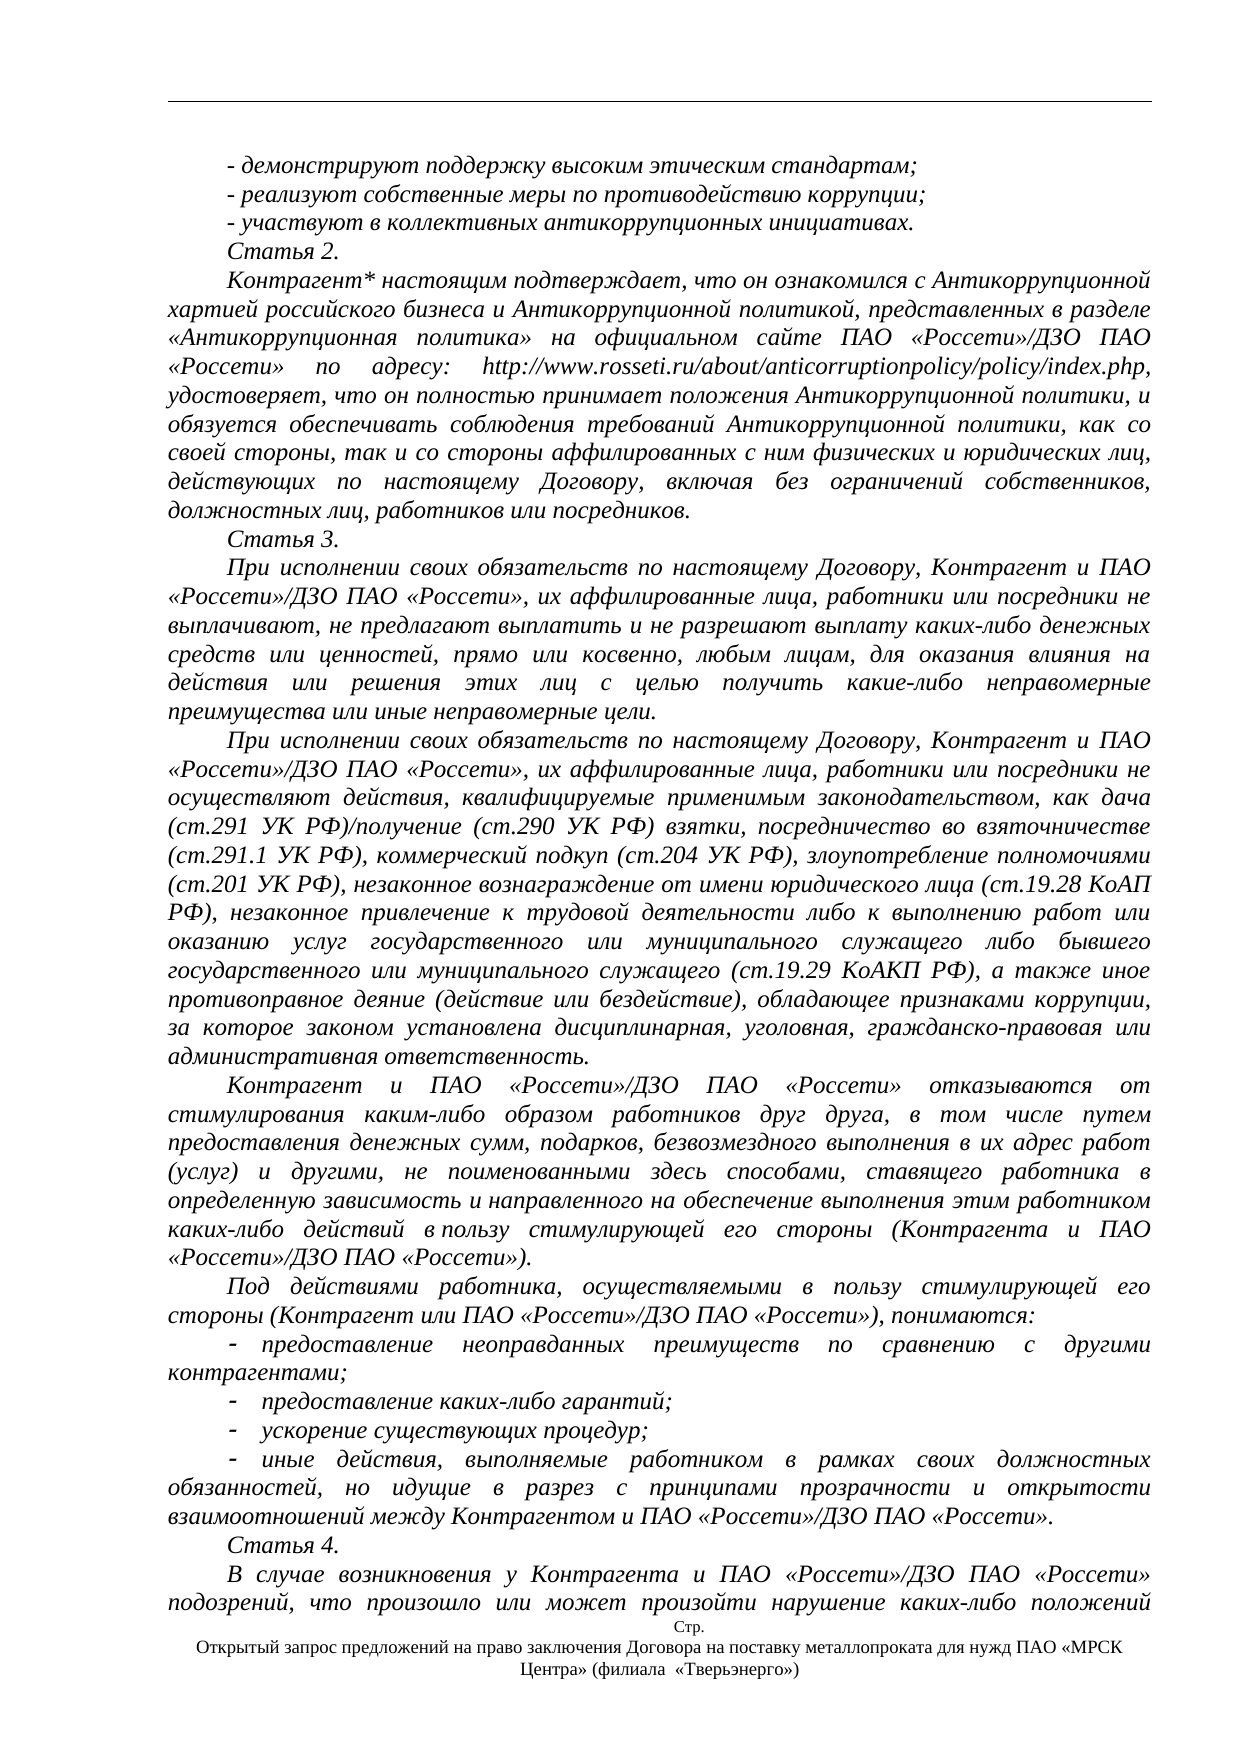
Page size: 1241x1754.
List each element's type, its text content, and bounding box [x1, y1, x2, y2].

text Под действиями работника, осуществляемыми в пользу стимулирующей его стороны (Контрагент или ПАО «Россети»/ДЗО ПАО «Россети»), понимаются: [168, 1271, 1152, 1329]
text - реализуют собственные меры по противодействию коррупции; [168, 179, 1152, 207]
list иные действия, выполняемые работником в рамках своих должностных обязанностей, но идущие в разрез с принципами прозрачности и открытости взаимоотношений между Контрагентом и ПАО «Россети»/ДЗО ПАО «Россети». [168, 1444, 1152, 1530]
text Контрагент и ПАО «Россети»/ДЗО ПАО «Россети» отказываются от стимулирования каким-либо образом работников друг друга, в том числе путем предоставления денежных сумм, подарков, безвозмездного выполнения в их адрес работ (услуг) и другими, не поименованными здесь способами, ставящего работника в определенную зависимость и направленного на обеспечение выполнения этим работником каких-либо действий в пользу стимулирующей его стороны (Контрагента и ПАО «Россети»/ДЗО ПАО «Россети»). [168, 1070, 1152, 1271]
text При исполнении своих обязательств по настоящему Договору, Контрагент и ПАО «Россети»/ДЗО ПАО «Россети», их аффилированные лица, работники или посредники не осуществляют действия, квалифицируемые применимым законодательством, как дача (ст.291 УК РФ)/получение (ст.290 УК РФ) взятки, посредничество во взяточничестве (ст.291.1 УК РФ), коммерческий подкуп (ст.204 УК РФ), злоупотребление полномочиями (ст.201 УК РФ), незаконное вознаграждение от имени юридического лица (ст.19.28 КоАП РФ), незаконное привлечение к трудовой деятельности либо к выполнению работ или оказанию услуг государственного или муниципального служащего либо бывшего государственного или муниципального служащего (ст.19.29 КоАКП РФ), а также иное противоправное деяние (действие или бездействие), обладающее признаками коррупции, за которое законом установлена дисциплинарная, уголовная, гражданско-правовая или административная ответственность. [168, 725, 1152, 1070]
text - участвуют в коллективных антикоррупционных инициативах. [168, 207, 1152, 236]
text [168, 1559, 1152, 1616]
text - демонстрируют поддержку высоким этическим стандартам; [168, 150, 1152, 179]
text Контрагент* настоящим подтверждает, что он ознакомился с Антикоррупционной хартией российского бизнеса и Антикоррупционной политикой, представленных в разделе «Антикоррупционная политика» на официальном сайте ПАО «Россети»/ДЗО ПАО «Россети» по адресу: http://www.rosseti.ru/about/anticorruptionpolicy/policy/index.php, удостоверяет, что он полностью принимает положения Антикоррупционной политики, и обязуется обеспечивать соблюдения требований Антикоррупционной политики, как со своей стороны, так и со стороны аффилированных с ним физических и юридических лиц, действующих по настоящему Договору, включая без ограничений собственников, должностных лиц, работников или посредников. [168, 265, 1152, 524]
text Статья 4. [168, 1530, 1152, 1559]
text Статья 2. [168, 236, 1152, 265]
list ускорение существующих процедур; [168, 1415, 1152, 1444]
list предоставление неоправданных преимуществ по сравнению с другими контрагентами; [168, 1329, 1152, 1386]
text Статья 3. [168, 524, 1152, 552]
list предоставление каких-либо гарантий; [168, 1386, 1152, 1415]
text При исполнении своих обязательств по настоящему Договору, Контрагент и ПАО «Россети»/ДЗО ПАО «Россети», их аффилированные лица, работники или посредники не выплачивают, не предлагают выплатить и не разрешают выплату каких-либо денежных средств или ценностей, прямо или косвенно, любым лицам, для оказания влияния на действия или решения этих лиц с целью получить какие-либо неправомерные преимущества или иные неправомерные цели. [168, 552, 1152, 725]
